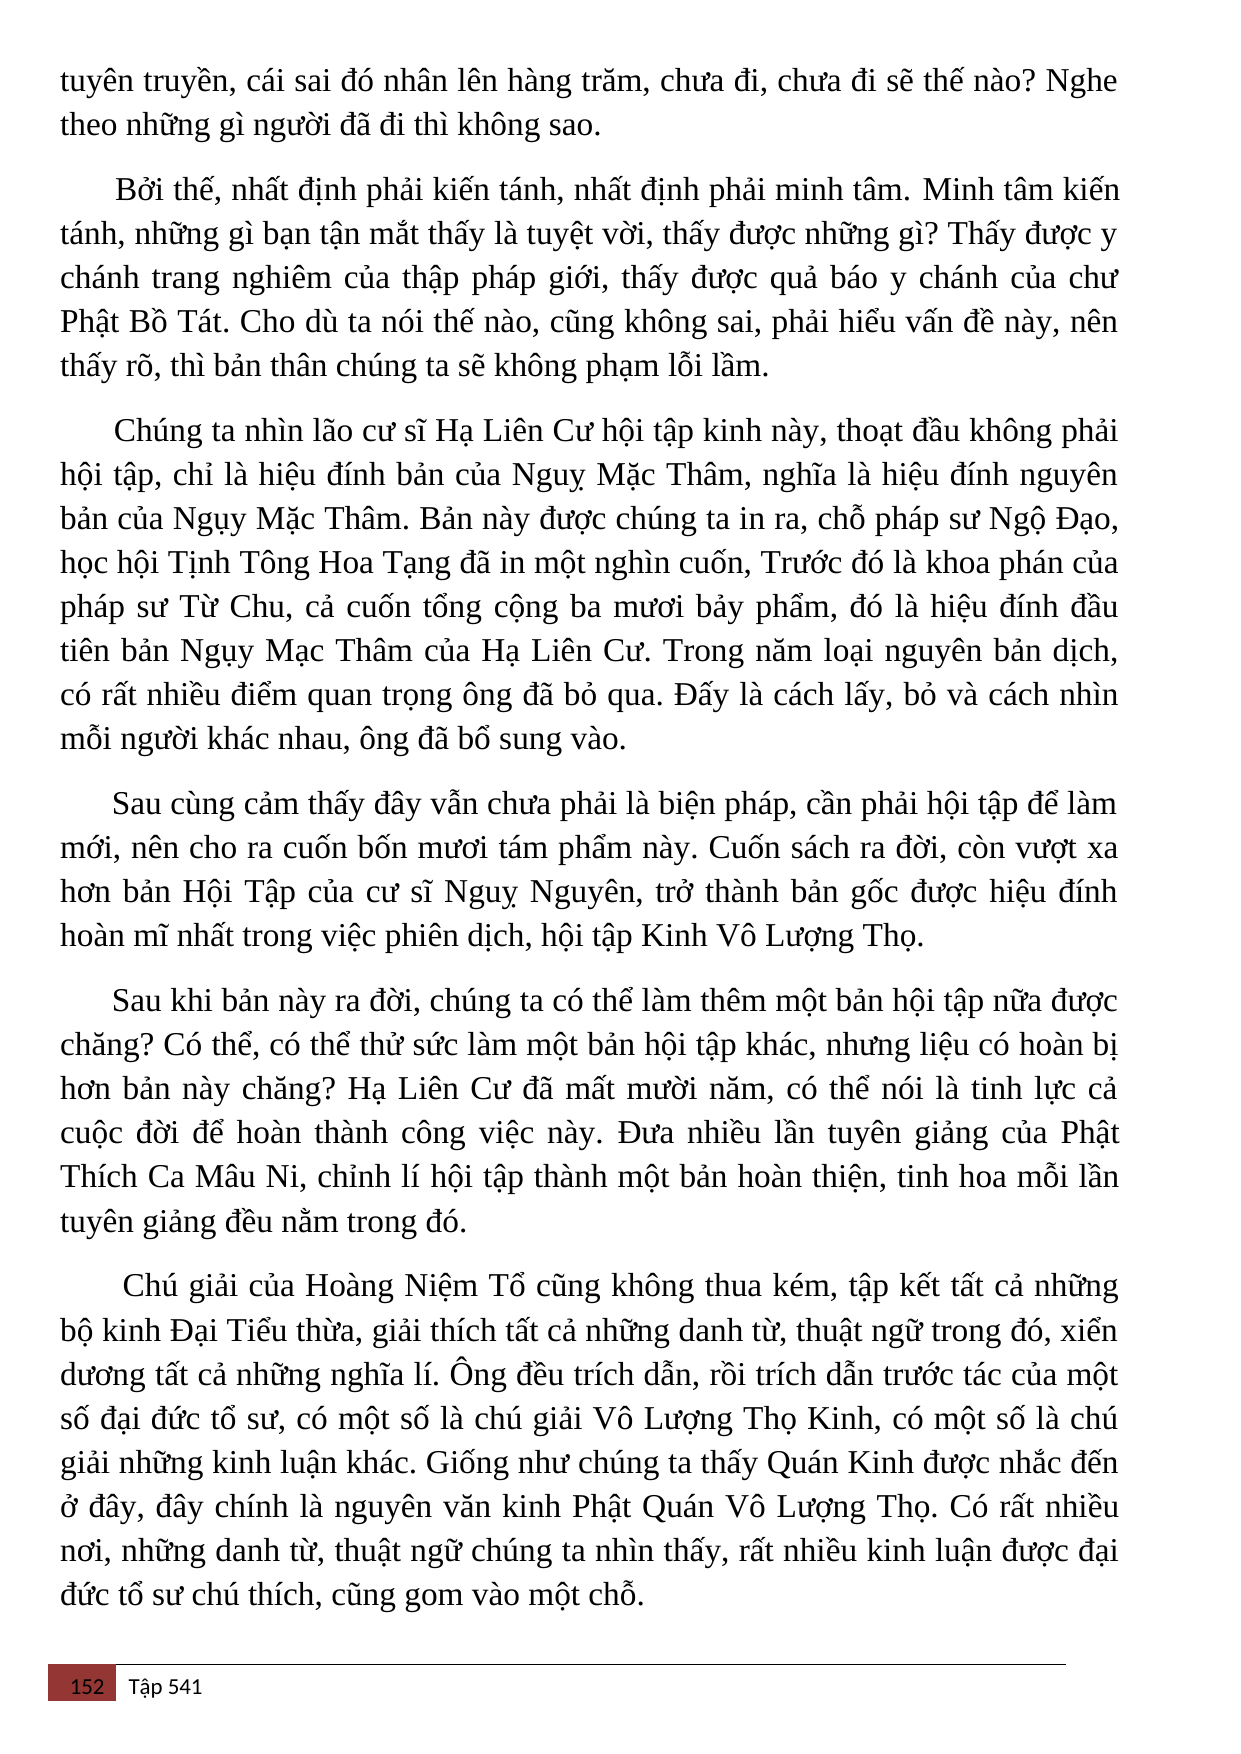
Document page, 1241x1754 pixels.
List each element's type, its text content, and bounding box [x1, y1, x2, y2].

text Chúng ta nhìn lão cư sĩ Hạ Liên Cư hội tập kinh này, thoạt đầu không phải hội tập, chỉ là hiệu đính bản của Nguỵ Mặc Thâm, nghĩa là hiệu đính nguyên bản của Ngụy Mặc Thâm. Bản này được chúng ta in ra, chỗ pháp sư Ngộ Đạo, học hội Tịnh Tông Hoa Tạng đã in một nghìn cuốn, Trước đó là khoa phán của pháp sư Từ Chu, cả cuốn tổng cộng ba mươi bảy phẩm, đó là hiệu đính đầu tiên bản Ngụy Mạc Thâm của Hạ Liên Cư. Trong năm loại nguyên bản dịch, có rất nhiều điểm quan trọng ông đã bỏ qua. Đấy là cách lấy, bỏ và cách nhìn mỗi người khác nhau, ông đã bổ sung vào. [60, 410, 1120, 757]
text Chú giải của Hoàng Niệm Tổ cũng không thua kém, tập kết tất cả những bộ kinh Đại Tiểu thừa, giải thích tất cả những danh từ, thuật ngữ trong đó, xiển dương tất cả những nghĩa lí. Ông đều trích dẫn, rồi trích dẫn trước tác của một số đại đức tổ sư, có một số là chú giải Vô Lượng Thọ Kinh, có một số là chú giải những kinh luận khác. Giống như chúng ta thấy Quán Kinh được nhắc đến ở đây, đây chính là nguyên văn kinh Phật Quán Vô Lượng Thọ. Có rất nhiều nơi, những danh từ, thuật ngữ chúng ta nhìn thấy, rất nhiều kinh luận được đại đức tổ sư chú thích, cũng gom vào một chỗ. [60, 1266, 1120, 1612]
text Bởi thế, nhất định phải kiến tánh, nhất định phải minh tâm. Minh tâm kiến tánh, những gì bạn tận mắt thấy là tuyệt vời, thấy được những gì? Thấy được y chánh trang nghiêm của thập pháp giới, thấy được quả báo y chánh của chư Phật Bồ Tát. Cho dù ta nói thế nào, cũng không sai, phải hiểu vấn đề này, nên thấy rõ, thì bản thân chúng ta sẽ không phạm lỗi lầm. [60, 169, 1120, 383]
text Sau khi bản này ra đời, chúng ta có thể làm thêm một bản hội tập nữa được chăng? Có thể, có thể thử sức làm một bản hội tập khác, nhưng liệu có hoàn bị hơn bản này chăng? Hạ Liên Cư đã mất mười năm, có thể nói là tinh lực cả cuộc đời để hoàn thành công việc này. Đưa nhiều lần tuyên giảng của Phật Thích Ca Mâu Ni, chỉnh lí hội tập thành một bản hoàn thiện, tinh hoa mỗi lần tuyên giảng đều nằm trong đó. [60, 981, 1120, 1239]
text Sau cùng cảm thấy đây vẫn chưa phải là biện pháp, cần phải hội tập để làm mới, nên cho ra cuốn bốn mươi tám phẩm này. Cuốn sách ra đời, còn vượt xa hơn bản Hội Tập của cư sĩ Nguỵ Nguyên, trở thành bản gốc được hiệu đính hoàn mĩ nhất trong việc phiên dịch, hội tập Kinh Vô Lượng Thọ. [60, 783, 1120, 954]
